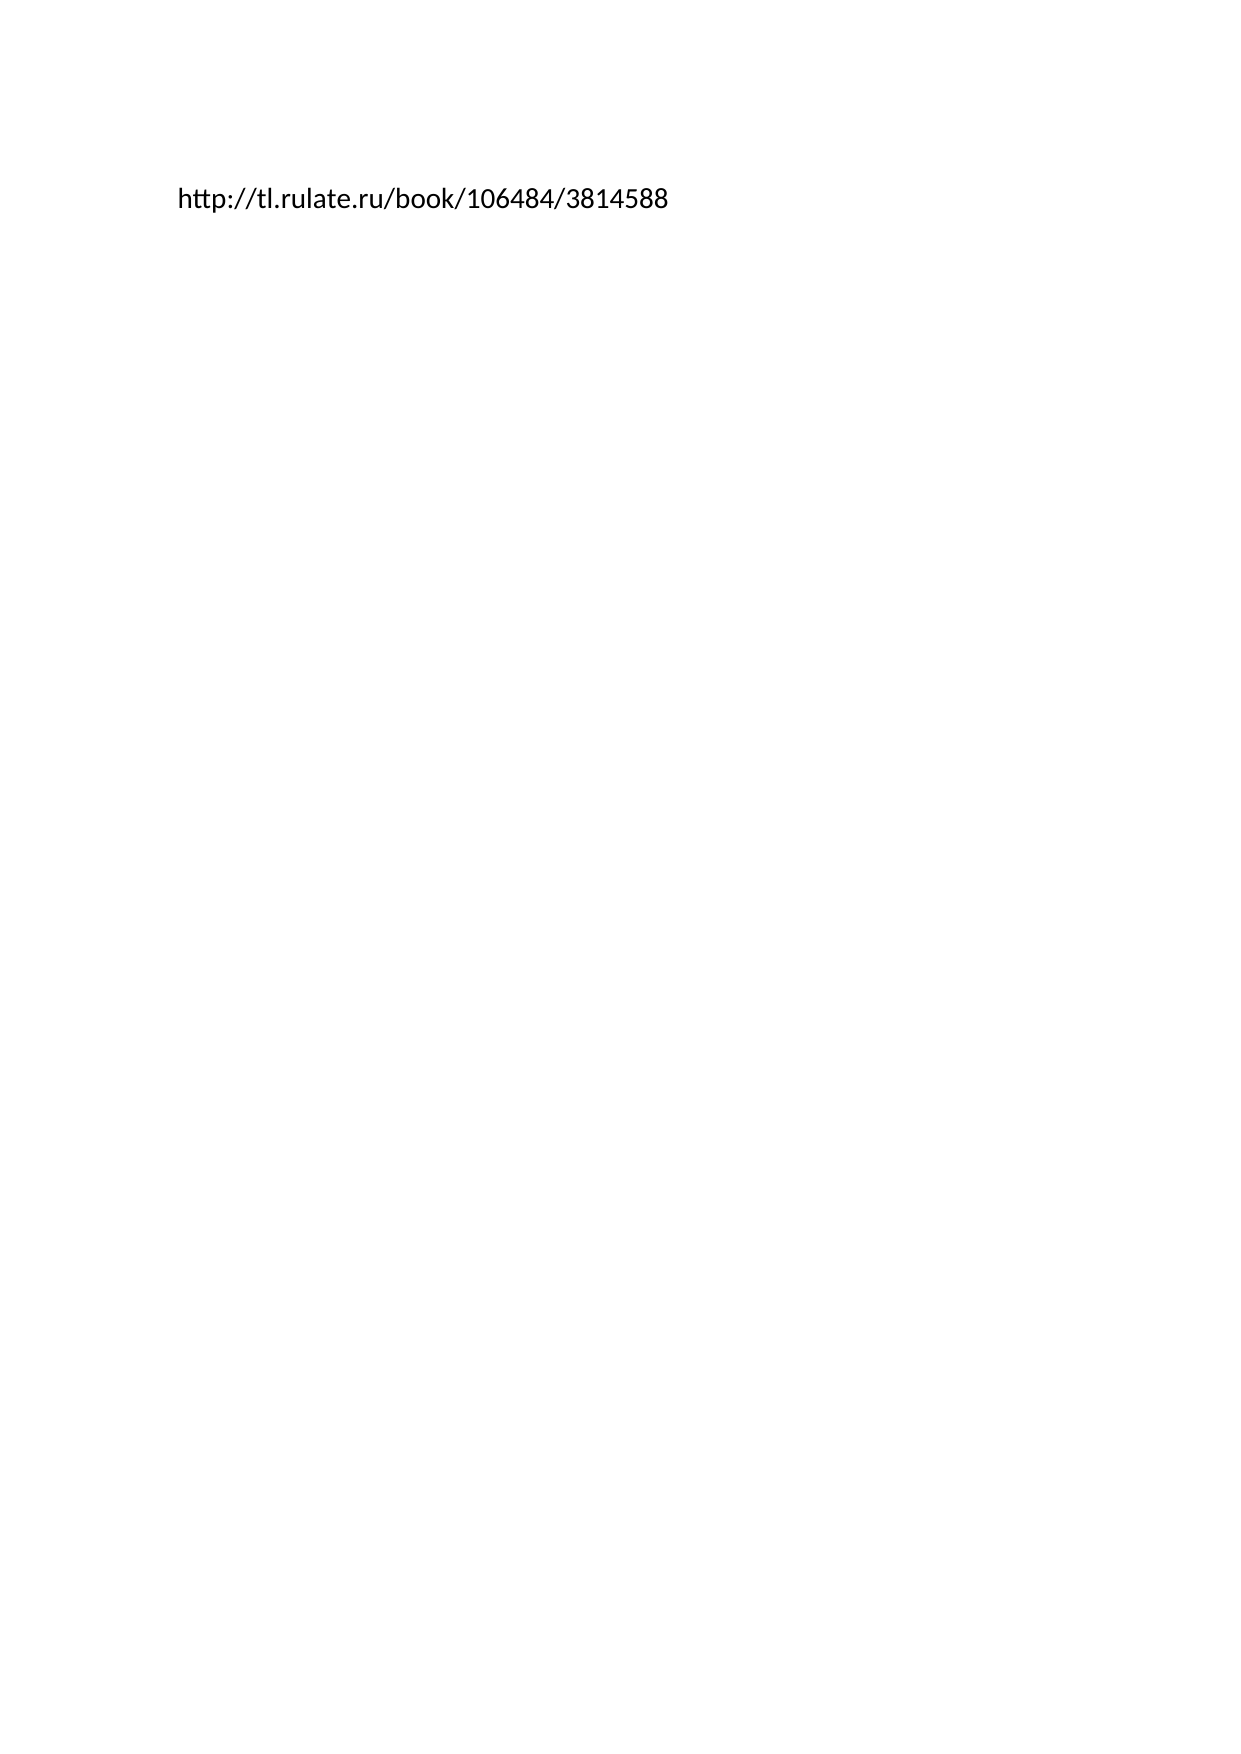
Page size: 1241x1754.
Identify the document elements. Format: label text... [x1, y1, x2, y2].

text http://tl.rulate.ru/book/106484/3814588 [177, 180, 1152, 216]
